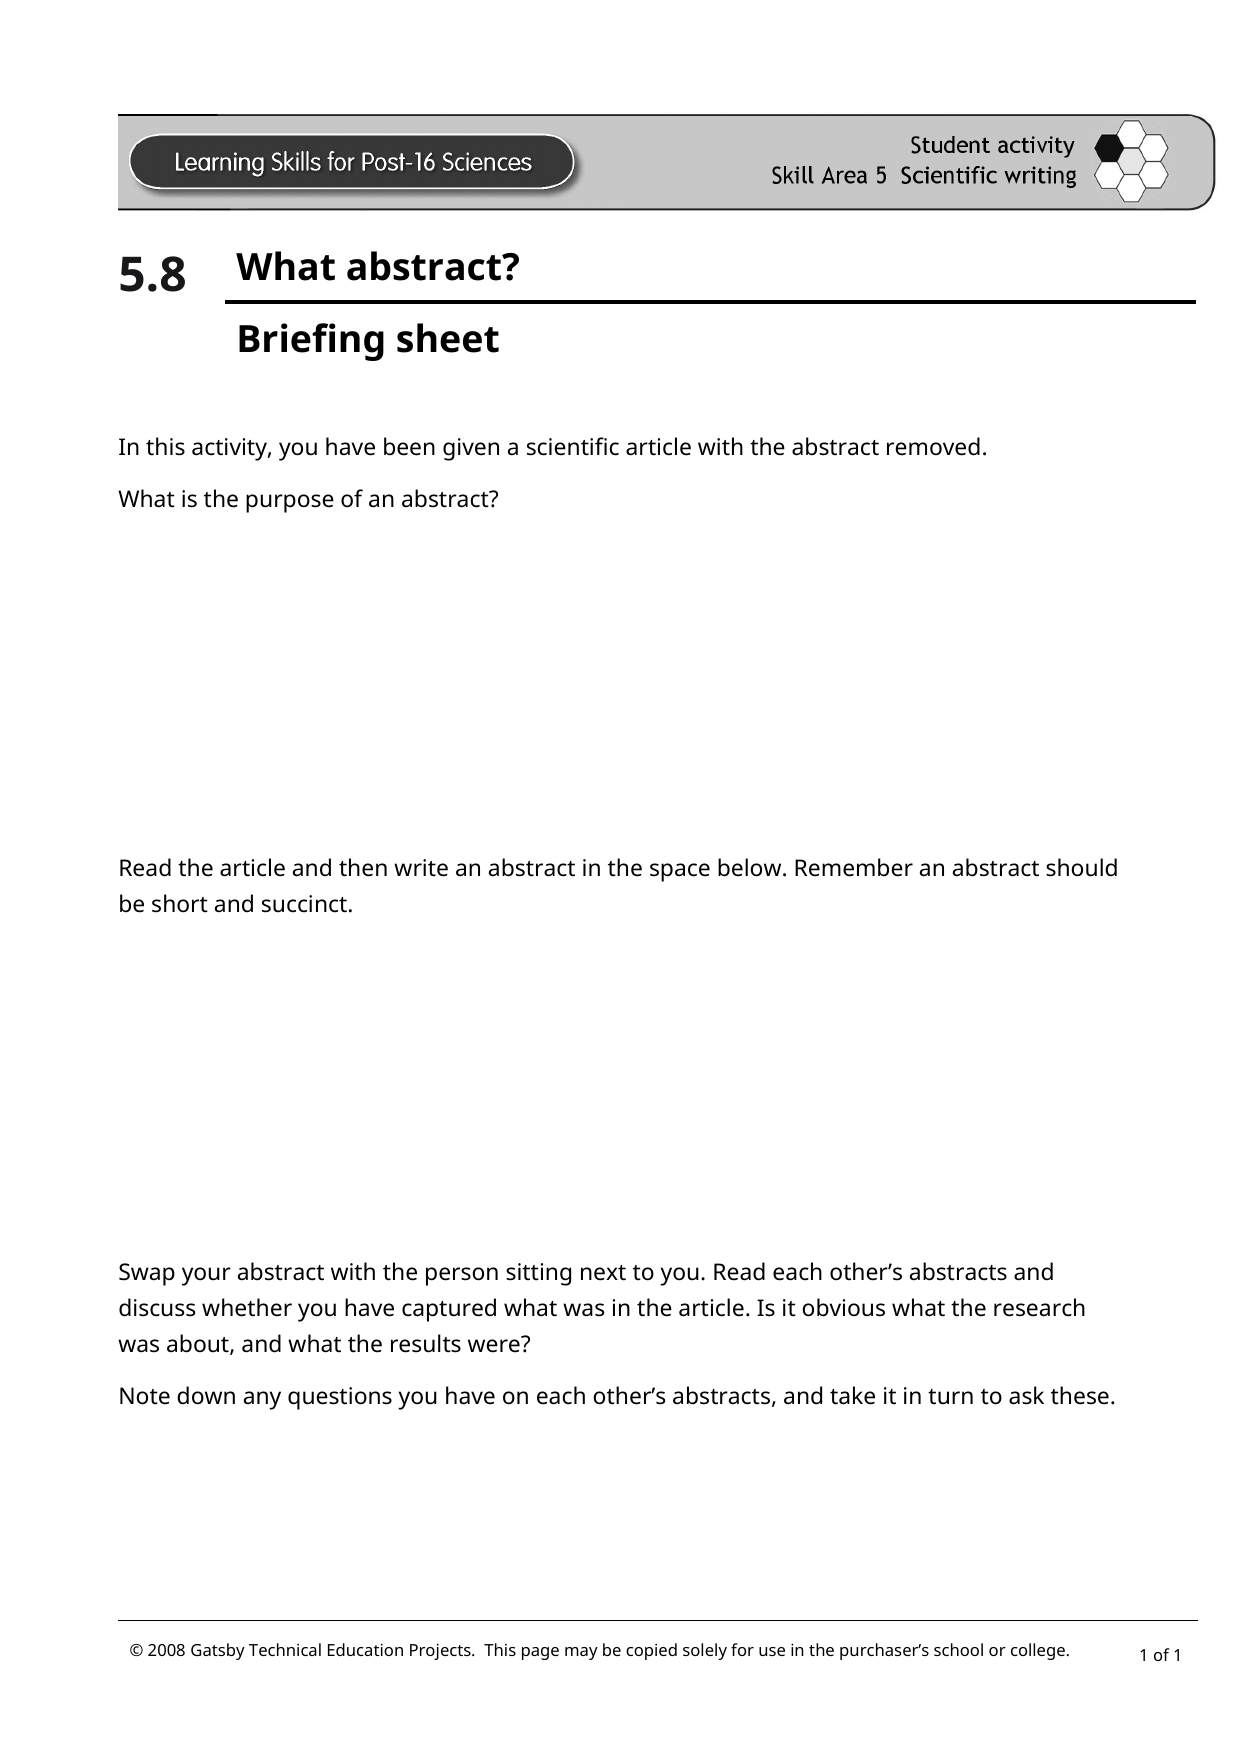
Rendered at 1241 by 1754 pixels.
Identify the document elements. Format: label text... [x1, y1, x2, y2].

picture [118, 110, 1217, 211]
text Swap your abstract with the person sitting next to you. Read each other’s abstracts and discuss whether you have captured what was in the article. Is it obvious what the research was about, and what the results were? [118, 1256, 1122, 1359]
text In this activity, you have been given a scientific article with the abstract removed. [118, 431, 1122, 462]
table_header What abstract? [225, 232, 1196, 300]
text Note down any questions you have on each other’s abstracts, and take it in turn to ask these. [118, 1380, 1122, 1411]
table_header 5.8 [107, 232, 225, 372]
text Read the article and then write an abstract in the space below. Remember an abstract should be short and succinct. [118, 852, 1122, 919]
text What is the purpose of an abstract? [118, 483, 1122, 514]
table_cell Briefing sheet [225, 304, 1196, 372]
